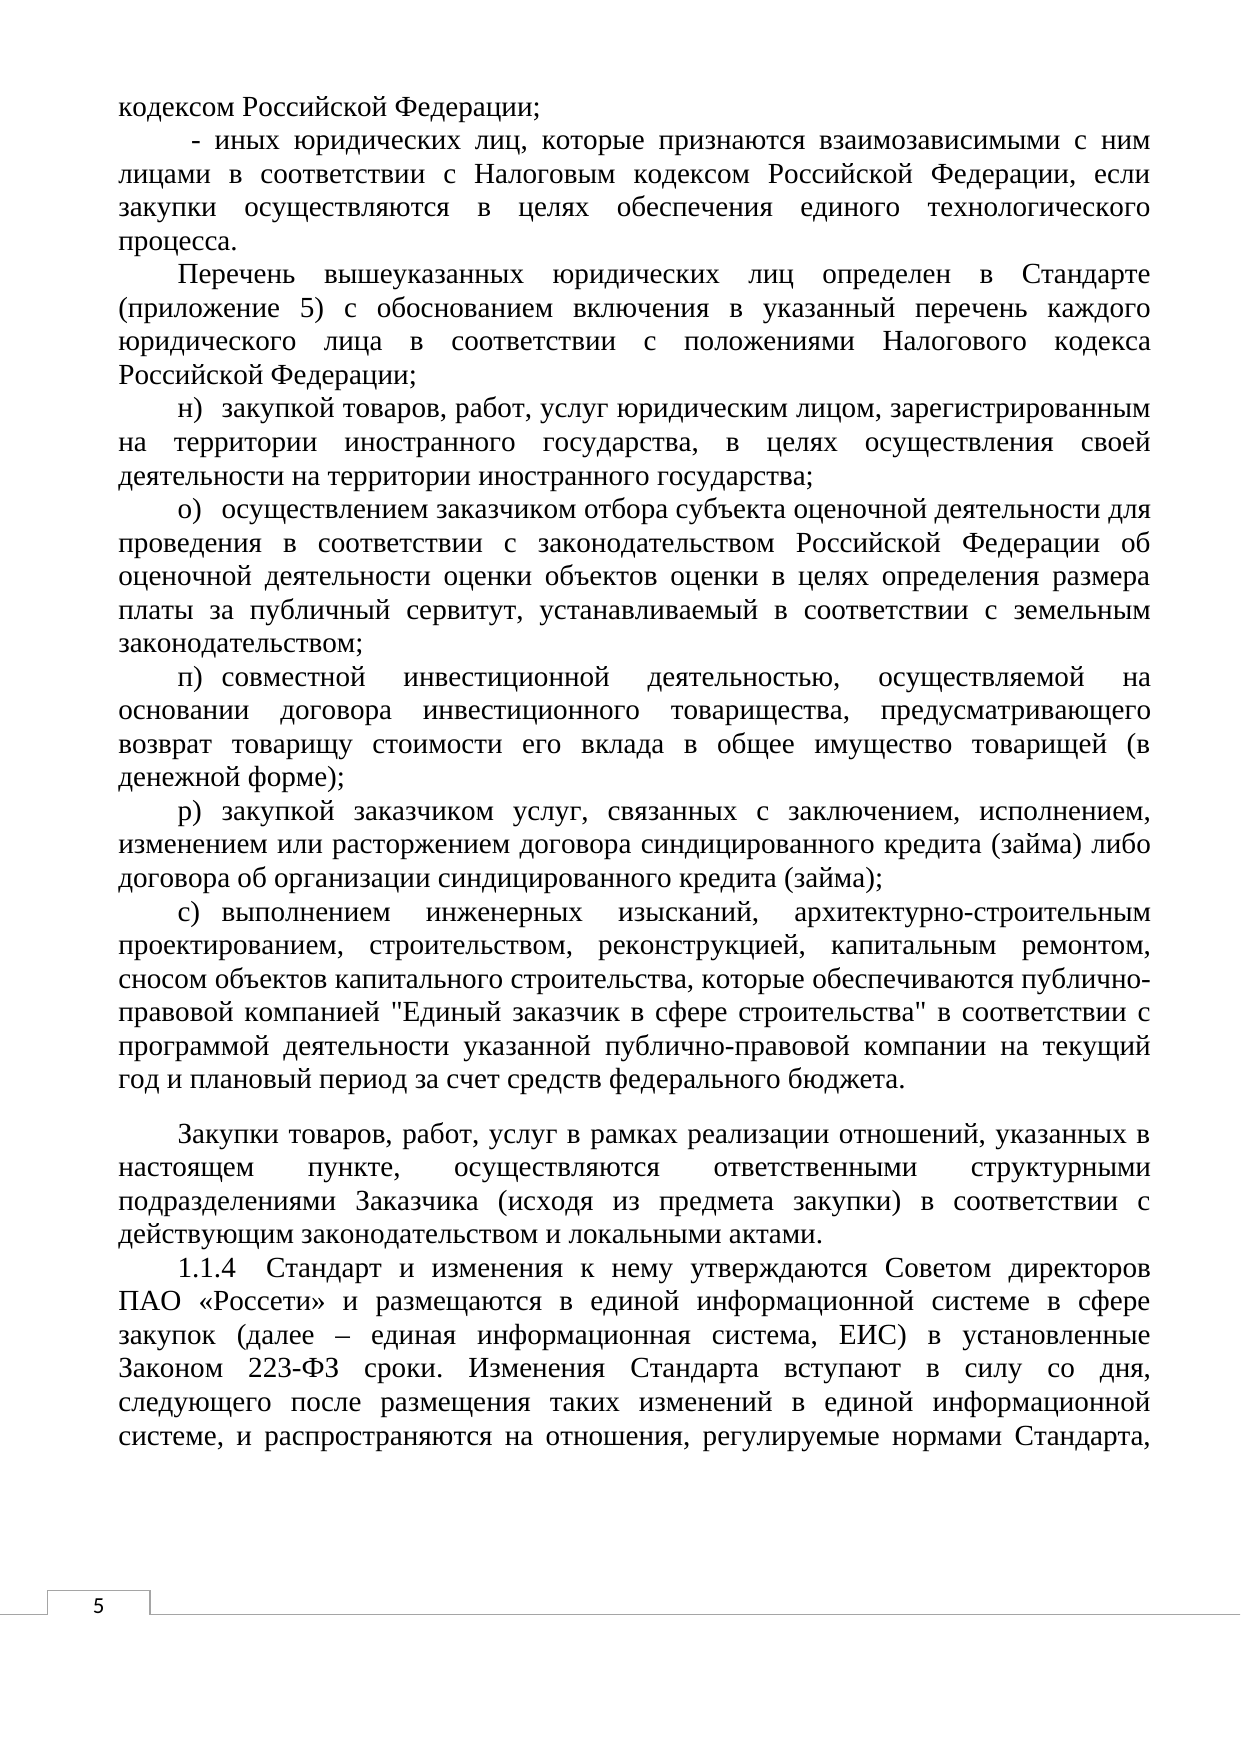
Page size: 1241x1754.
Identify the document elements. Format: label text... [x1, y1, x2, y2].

list совместной инвестиционной деятельностью, осуществляемой на основании договора инвестиционного товарищества, предусматривающего возврат товарищу стоимости его вклада в общее имущество товарищей (в денежной форме); [118, 659, 1152, 793]
list Перечень вышеуказанных юридических лиц определен в Стандарте (приложение 5) с обоснованием включения в указанный перечень каждого юридического лица в соответствии с положениями Налогового кодекса Российской Федерации; [118, 256, 1152, 391]
list осуществлением заказчиком отбора субъекта оценочной деятельности для проведения в соответствии с законодательством Российской Федерации об оценочной деятельности оценки объектов оценки в целях определения размера платы за публичный сервитут, устанавливаемый в соответствии с земельным законодательством; [118, 491, 1152, 659]
list - иных юридических лиц, которые признаются взаимозависимыми с ним лицами в соответствии с Налоговым кодексом Российской Федерации, если закупки осуществляются в целях обеспечения единого технологического процесса. [118, 122, 1152, 256]
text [118, 1229, 1152, 1430]
list выполнением инженерных изысканий, архитектурно-строительным проектированием, строительством, реконструкцией, капитальным ремонтом, сносом объектов капитального строительства, которые обеспечиваются публично-правовой компанией "Единый заказчик в сфере строительства" в соответствии с программой деятельности указанной публично-правовой компании на текущий год и плановый период за счет средств федерального бюджета. [118, 894, 1152, 1095]
list закупкой товаров, работ, услуг юридическим лицом, зарегистрированным на территории иностранного государства, в целях осуществления своей деятельности на территории иностранного государства; [118, 391, 1152, 491]
list закупкой заказчиком услуг, связанных с заключением, исполнением, изменением или расторжением договора синдицированного кредита (займа) либо договора об организации синдицированного кредита (займа); [118, 793, 1152, 894]
list Закупки товаров, работ, услуг в рамках реализации отношений, указанных в настоящем пункте, осуществляются ответственными структурными подразделениями Заказчика (исходя из предмета закупки) в соответствии с действующим законодательством и локальными актами. [118, 1095, 1152, 1229]
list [118, 89, 1152, 122]
